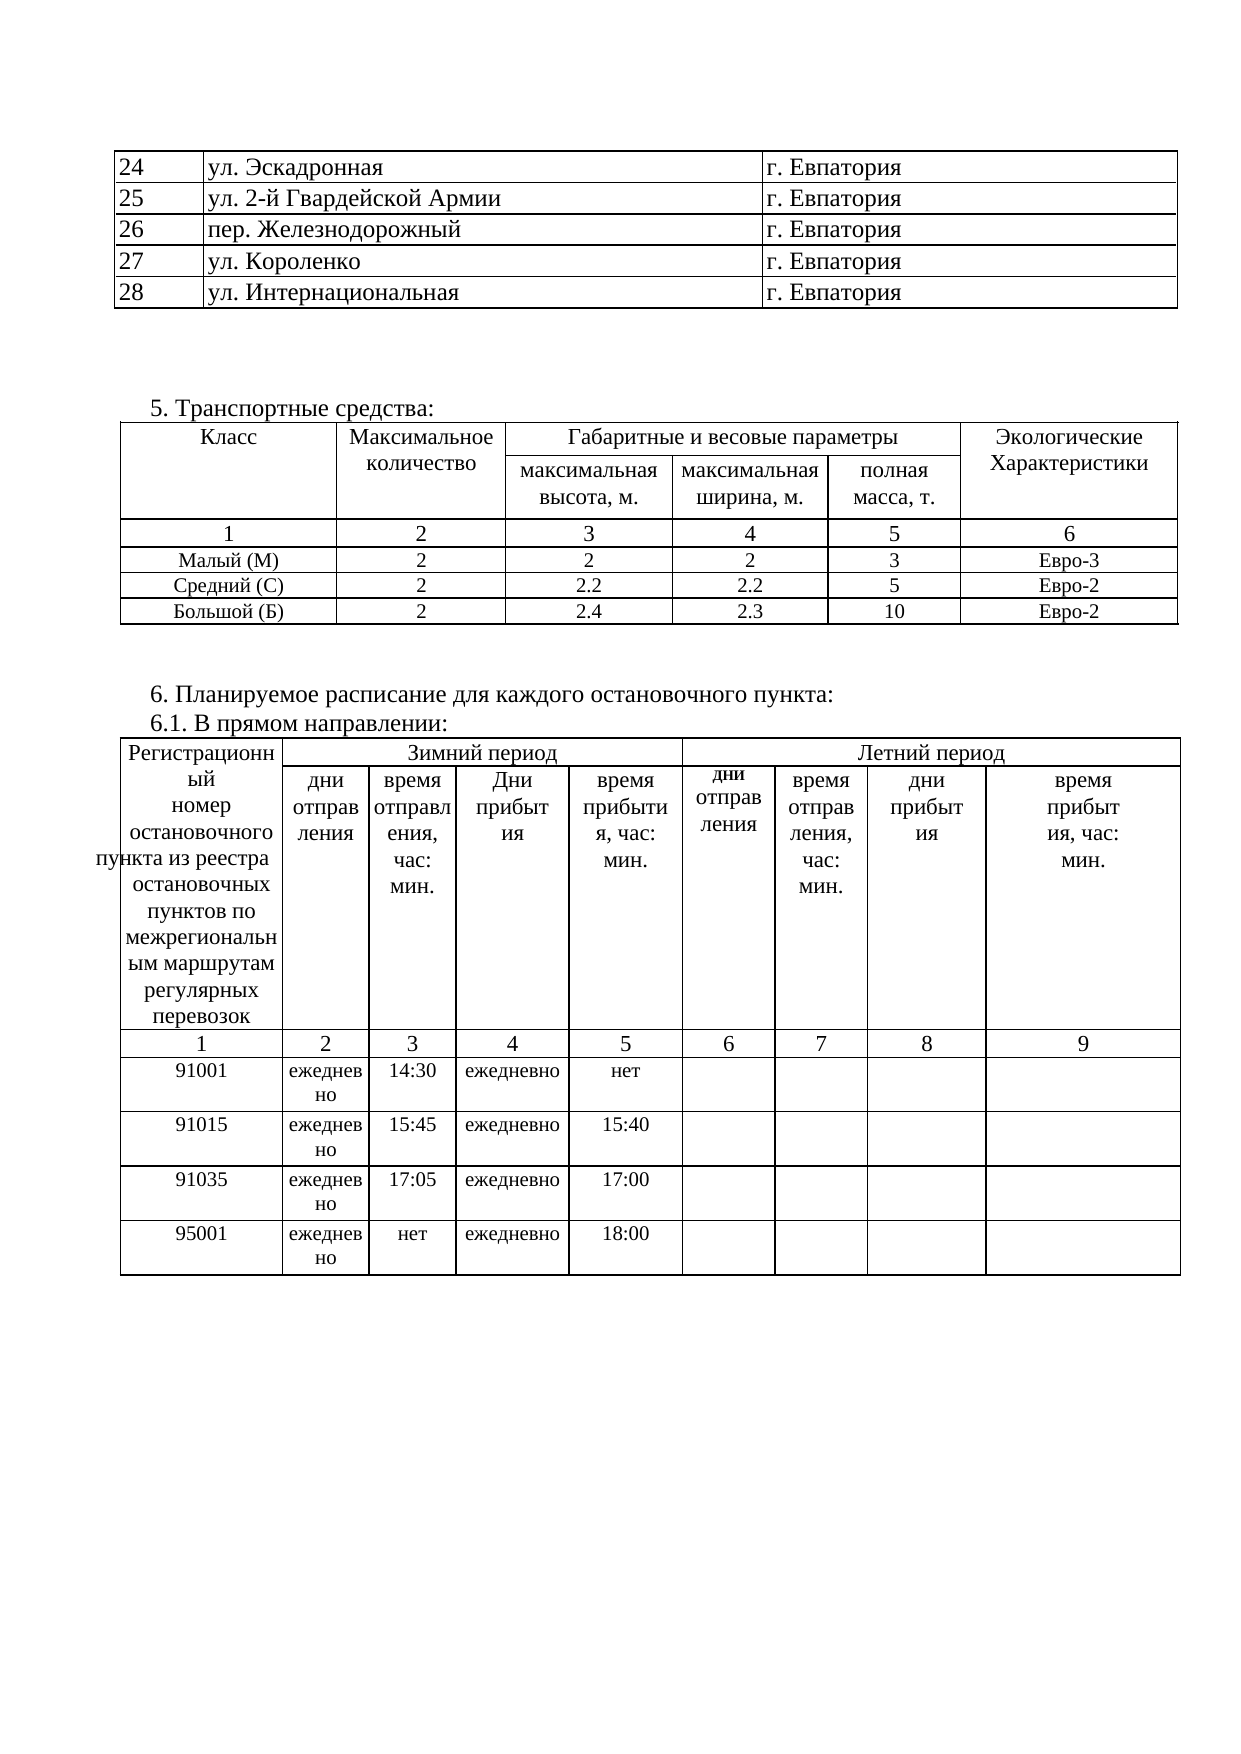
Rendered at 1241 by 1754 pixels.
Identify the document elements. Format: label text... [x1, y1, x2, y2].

table_cell пер. Железнодорожный [204, 215, 762, 244]
table_header Максимальное количество [337, 423, 505, 518]
table_cell [776, 1221, 867, 1274]
table_cell г. Евпатория [763, 152, 1177, 181]
table_header Летний период [683, 739, 1180, 765]
table_cell время отправл ения, час: мин. [370, 767, 455, 1028]
table_cell 3 [370, 1030, 455, 1056]
table_cell 17:05 [370, 1167, 455, 1219]
table_header Габаритные и весовые параметры [506, 423, 960, 455]
table_cell Средний (С) [121, 573, 336, 597]
table_cell 4 [457, 1030, 568, 1056]
table_cell 3 [829, 548, 960, 572]
table_cell максимальная ширина, м. [673, 456, 827, 518]
table_cell г. Евпатория [763, 276, 1177, 307]
table_cell 5 [570, 1030, 682, 1056]
table_cell 18:00 [570, 1221, 682, 1274]
table_cell максимальная высота, м. [506, 456, 672, 518]
table_cell 95001 [121, 1221, 282, 1274]
table_cell ул. Интернациональная [204, 277, 762, 307]
table_cell [776, 1167, 867, 1219]
table_cell Евро-2 [961, 599, 1177, 623]
table_cell [987, 1221, 1180, 1274]
table_cell 2.4 [506, 599, 672, 623]
table_cell время отправ ления, час: мин. [776, 767, 867, 1028]
table_cell время прибыт ия, час: мин. [987, 767, 1180, 1028]
table_cell ежедневно [457, 1058, 568, 1111]
table_cell 15:45 [370, 1112, 455, 1165]
table_cell г. Евпатория [763, 244, 1177, 276]
table_cell ежедневно [283, 1167, 368, 1219]
table_cell дни отправ ления [283, 767, 368, 1028]
table_cell дни прибыт ия [868, 767, 985, 1028]
table_cell [683, 1221, 774, 1274]
table_cell 2 [506, 548, 672, 572]
table_cell нет [570, 1058, 682, 1111]
table_cell 2 [337, 548, 505, 572]
table_cell 10 [829, 599, 960, 623]
table_cell 9 [987, 1030, 1180, 1056]
table_cell Евро-2 [961, 573, 1177, 597]
table_cell 24 [115, 152, 203, 181]
table_cell ДНИ отправ ления [683, 767, 774, 1028]
table_cell 28 [115, 277, 203, 307]
table_cell [987, 1058, 1180, 1111]
table_cell [868, 1221, 985, 1274]
table_cell время прибыти я, час: мин. [570, 767, 682, 1028]
table_cell ул. Короленко [204, 246, 762, 276]
table_cell 26 [115, 214, 203, 244]
table_cell ежедневно [457, 1167, 568, 1219]
table_cell [683, 1058, 774, 1111]
table_cell [868, 1112, 985, 1165]
table_cell [683, 1167, 774, 1219]
table_cell 2 [673, 548, 827, 572]
table_cell 2 [337, 520, 505, 546]
table_cell 7 [776, 1030, 867, 1056]
table_cell [776, 1058, 867, 1111]
table_cell 17:00 [570, 1167, 682, 1219]
table_cell 15:40 [570, 1112, 682, 1165]
table_cell 1 [121, 1030, 282, 1056]
table_header Экологические Характеристики [961, 423, 1177, 518]
table_cell г. Евпатория [763, 213, 1177, 244]
table_cell Большой (Б) [121, 599, 336, 623]
table_cell ежедневно [283, 1112, 368, 1165]
table_header Зимний период [283, 739, 682, 765]
table_cell [776, 1112, 867, 1165]
table_cell 3 [506, 520, 672, 546]
table_cell 8 [868, 1030, 985, 1056]
table_header Класс [121, 423, 336, 518]
table_cell [868, 1058, 985, 1111]
table_cell 2.3 [673, 599, 827, 623]
table_cell 1 [121, 520, 336, 546]
table_cell г. Евпатория [763, 181, 1177, 213]
table_cell ул. 2-й Гвардейской Армии [204, 183, 762, 213]
table_cell 2.2 [673, 573, 827, 597]
table_cell [683, 1112, 774, 1165]
table_cell Малый (М) [121, 548, 336, 572]
text 6.1. В прямом направлении: [150, 708, 1090, 737]
table_cell 2 [337, 573, 505, 597]
table_cell 2 [283, 1030, 368, 1056]
table_cell 91001 [121, 1058, 282, 1111]
table_cell 25 [115, 183, 203, 213]
text 5. Транспортные средства: [150, 393, 1090, 421]
table_cell 91035 [121, 1167, 282, 1219]
table_cell 2 [337, 599, 505, 623]
table_cell 4 [673, 520, 827, 546]
table_cell ежедневно [283, 1221, 368, 1274]
table_cell нет [370, 1221, 455, 1274]
table_cell ежедневно [457, 1112, 568, 1165]
table_cell [987, 1112, 1180, 1165]
table_cell 14:30 [370, 1058, 455, 1111]
table_cell 5 [829, 573, 960, 597]
table_cell 6 [683, 1030, 774, 1056]
table_cell ежедневно [457, 1221, 568, 1274]
table_cell [868, 1167, 985, 1219]
table_cell 27 [115, 245, 203, 276]
table_cell ул. Эскадронная [204, 152, 762, 181]
text 6. Планируемое расписание для каждого остановочного пункта: [150, 679, 1090, 708]
table_cell полная масса, т. [829, 456, 960, 518]
table_cell ежедневно [283, 1058, 368, 1111]
table_cell Дни прибыт ия [457, 767, 568, 1028]
table_cell 91015 [121, 1112, 282, 1165]
table_cell 5 [829, 520, 960, 546]
table_cell 2.2 [506, 573, 672, 597]
table_header Регистрационный номер остановочного пункта из реестра остановочных пунктов по межрегиональным маршрутам регулярных перевозок [121, 739, 282, 1028]
table_cell Евро-3 [961, 548, 1177, 572]
table_cell 6 [961, 520, 1177, 546]
table_cell [987, 1167, 1180, 1219]
